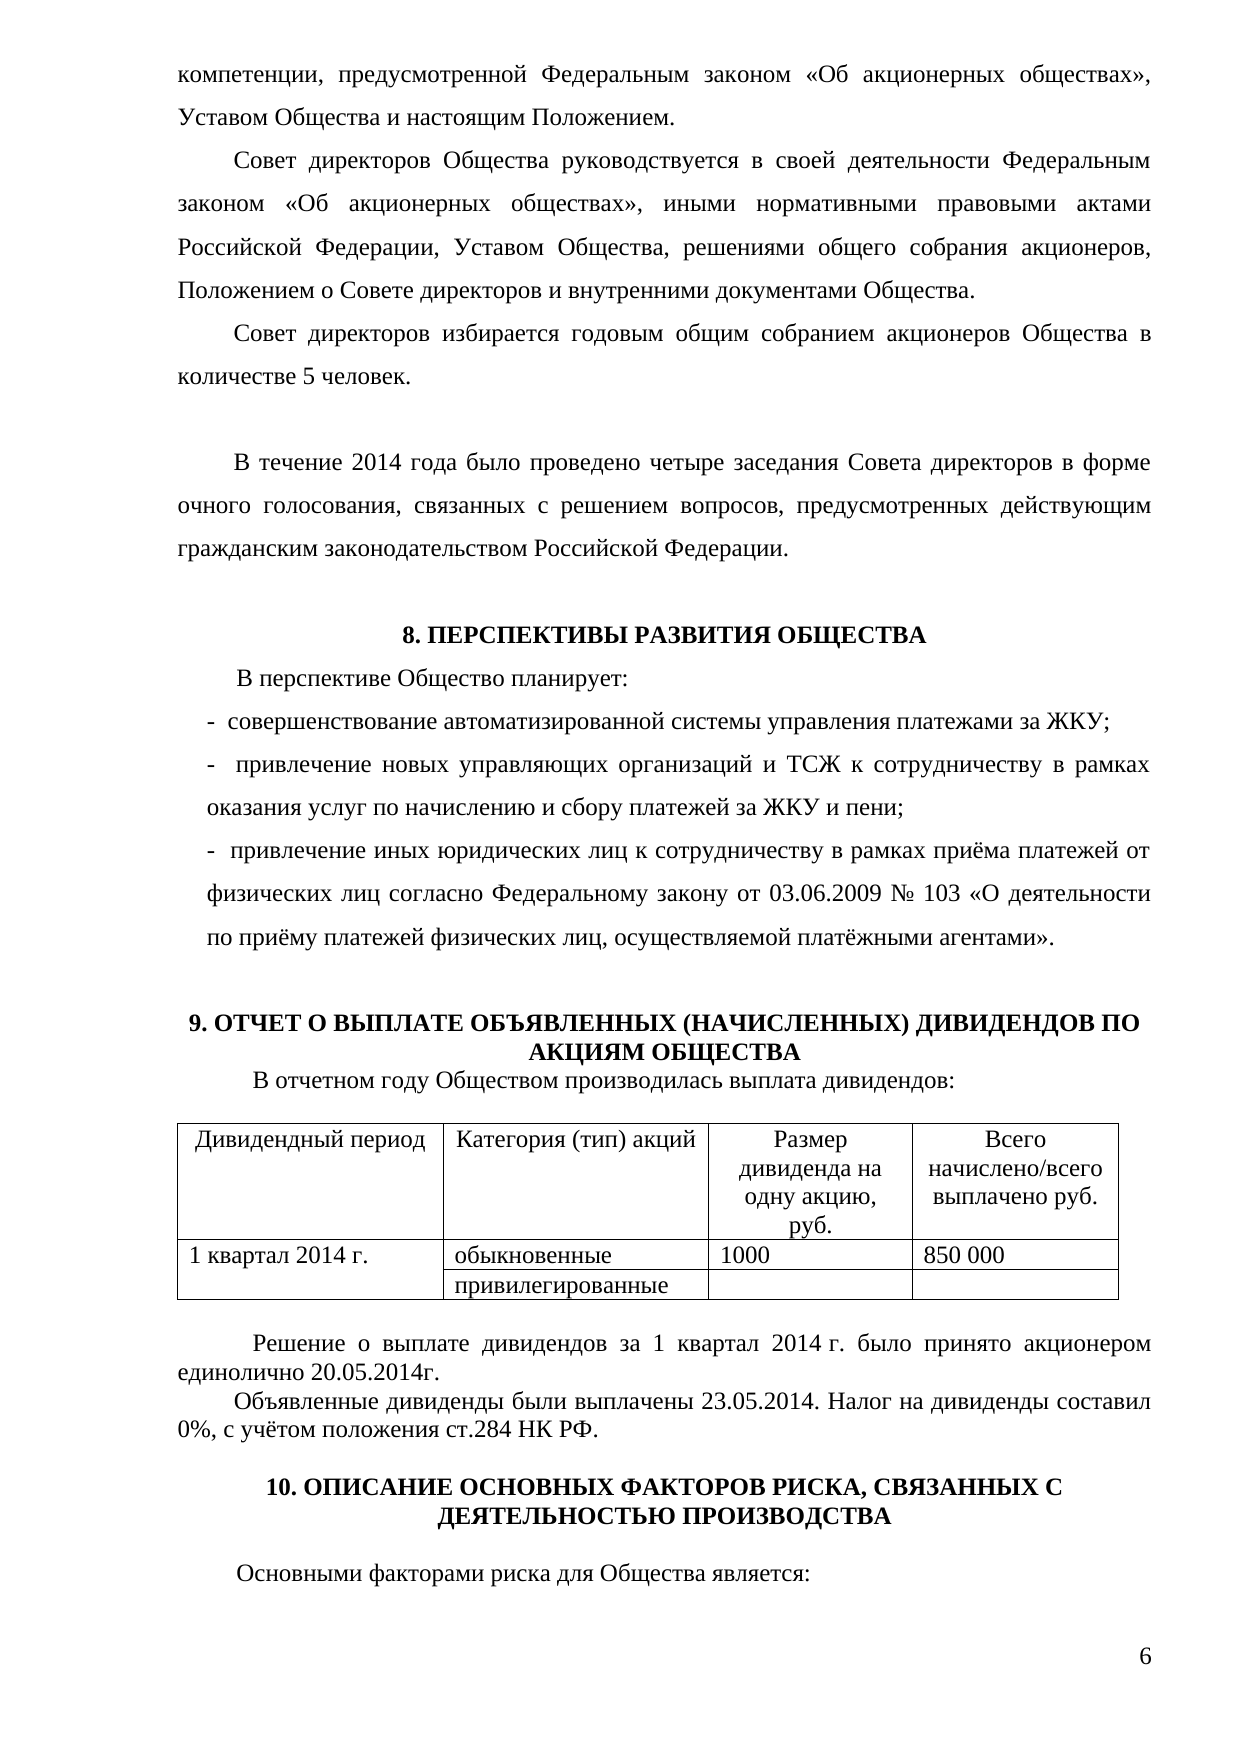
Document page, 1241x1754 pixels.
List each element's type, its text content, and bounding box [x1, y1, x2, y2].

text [177, 59, 1152, 131]
text 8. ПЕРСПЕКТИВЫ РАЗВИТИЯ ОБЩЕСТВА [177, 620, 1152, 648]
table_cell 1 квартал 2014 г. [178, 1240, 443, 1298]
table_cell привилегированные [444, 1270, 708, 1298]
table_cell [709, 1270, 912, 1298]
table_header Размер дивиденда на одну акцию, руб. [709, 1124, 912, 1239]
text - привлечение иных юридических лиц к сотрудничеству в рамках приёма платежей от физических лиц согласно Федеральному закону от 03.06.2009 № 103 «О деятельности по приёму платежей физических лиц, осуществляемой платёжными агентами». [207, 835, 1152, 950]
table_cell [913, 1270, 1118, 1298]
text В перспективе Общество планирует: [177, 663, 1152, 692]
table_cell 850 000 [913, 1240, 1118, 1269]
text Основными факторами риска для Общества является: [177, 1558, 1152, 1587]
text 10. ОПИСАНИЕ ОСНОВНЫХ ФАКТОРОВ РИСКА, СВЯЗАННЫХ С ДЕЯТЕЛЬНОСТЬЮ ПРОИЗВОДСТВА [177, 1472, 1152, 1529]
table_header Дивидендный период [178, 1124, 443, 1239]
text Совет директоров Общества руководствуется в своей деятельности Федеральным законом «Об акционерных обществах», иными нормативными правовыми актами Российской Федерации, Уставом Общества, решениями общего собрания акционеров, Положением о Совете директоров и внутренними документами Общества. [177, 145, 1152, 303]
text Совет директоров избирается годовым общим собранием акционеров Общества в количестве 5 человек. [177, 318, 1152, 390]
table_header Всего начислено/всего выплачено руб. [913, 1124, 1118, 1239]
text 9. ОТЧЕТ О ВЫПЛАТЕ ОБЪЯВЛЕННЫХ (НАЧИСЛЕННЫХ) ДИВИДЕНДОВ ПО АКЦИЯМ ОБЩЕСТВА [177, 1008, 1152, 1065]
text В течение 2014 года было проведено четыре заседания Совета директоров в форме очного голосования, связанных с решением вопросов, предусмотренных действующим гражданским законодательством Российской Федерации. [177, 447, 1152, 562]
text Решение о выплате дивидендов за 1 квартал 2014 г. было принято акционером единолично 20.05.2014г. [177, 1328, 1152, 1386]
text В отчетном году Обществом производилась выплата дивидендов: [177, 1065, 1152, 1094]
table_header Категория (тип) акций [444, 1124, 708, 1239]
text Объявленные дивиденды были выплачены 23.05.2014. Налог на дивиденды составил 0%, с учётом положения ст.284 НК РФ. [177, 1386, 1152, 1443]
table_cell обыкновенные [444, 1240, 708, 1269]
table_cell 1000 [709, 1240, 912, 1269]
text - совершенствование автоматизированной системы управления платежами за ЖКУ; [207, 706, 1152, 735]
text - привлечение новых управляющих организаций и ТСЖ к сотрудничеству в рамках оказания услуг по начислению и сбору платежей за ЖКУ и пени; [207, 749, 1152, 821]
